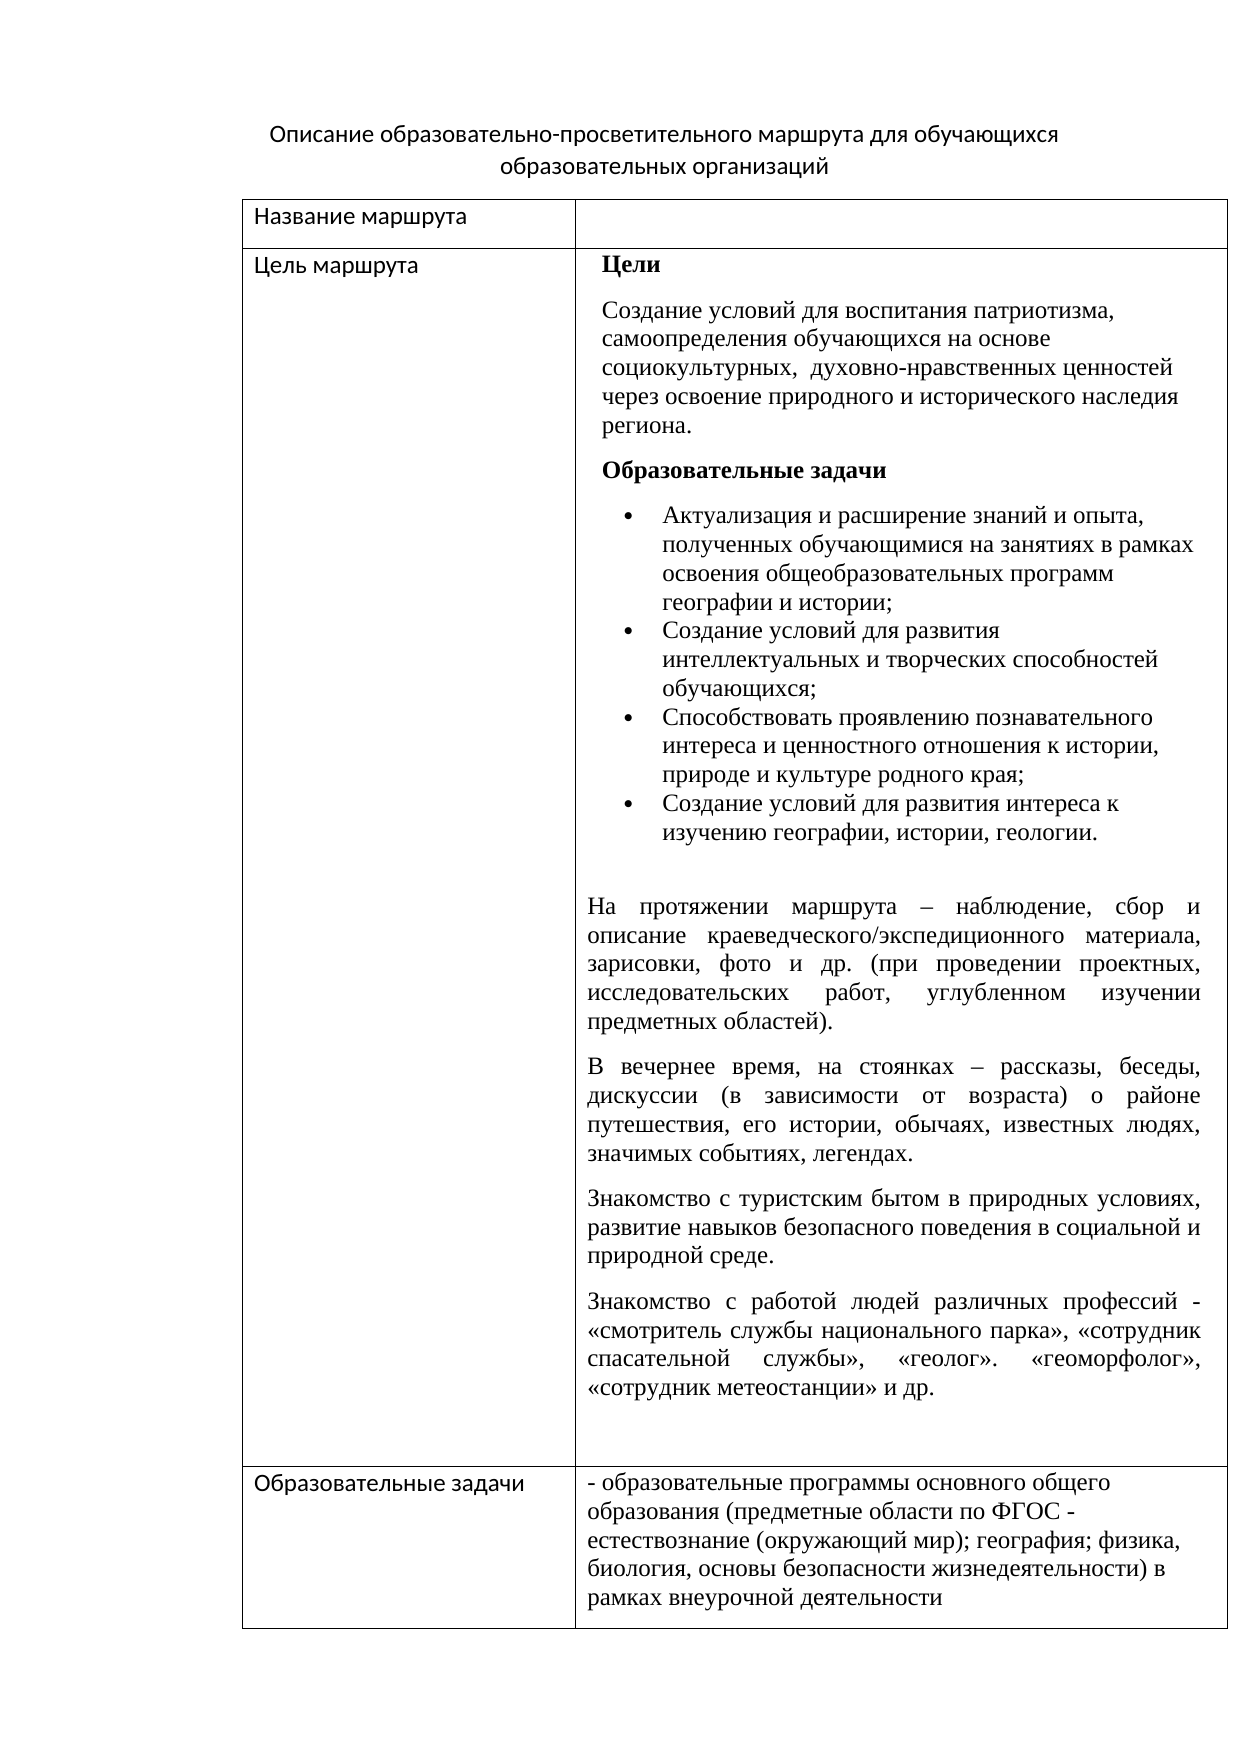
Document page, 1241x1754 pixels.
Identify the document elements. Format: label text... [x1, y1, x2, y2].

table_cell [243, 1467, 575, 1628]
table_header [576, 200, 1227, 248]
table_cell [576, 1467, 1227, 1628]
table_cell Цели Создание условий для воспитания патриотизма, самоопределения обучающихся на основе социокультурных, духовно-нравственных ценностей через освоение природного и исторического наследия региона. Образовательные задачи Актуализация и расширение знаний и опыта, полученных обучающимися на занятиях в рамках освоения общеобразовательных программ географии и истории; Создание условий для развития интеллектуальных и творческих способностей обучающихся; Способствовать проявлению познавательного интереса и ценностного отношения к истории, природе и культуре родного края; Создание условий для развития интереса к изучению географии, истории, геологии. На протяжении маршрута – наблюдение, сбор и описание краеведческого/экспедиционного материала, зарисовки, фото и др. (при проведении проектных, исследовательских работ, углубленном изучении предметных областей). В вечернее время, на стоянках – рассказы, беседы, дискуссии (в зависимости от возраста) о районе путешествия, его истории, обычаях, известных людях, значимых событиях, легендах. Знакомство с туристским бытом в природных условиях, развитие навыков безопасного поведения в социальной и природной среде. Знакомство с работой людей различных профессий - «смотритель службы национального парка», «сотрудник спасательной службы», «геолог». «геоморфолог», «сотрудник метеостанции» и др. [576, 249, 1227, 1466]
table_cell Цель маршрута [243, 249, 575, 1466]
text Описание образовательно-просветительного маршрута для обучающихся образовательных организаций [177, 118, 1152, 181]
table_header Название маршрута [243, 200, 575, 248]
